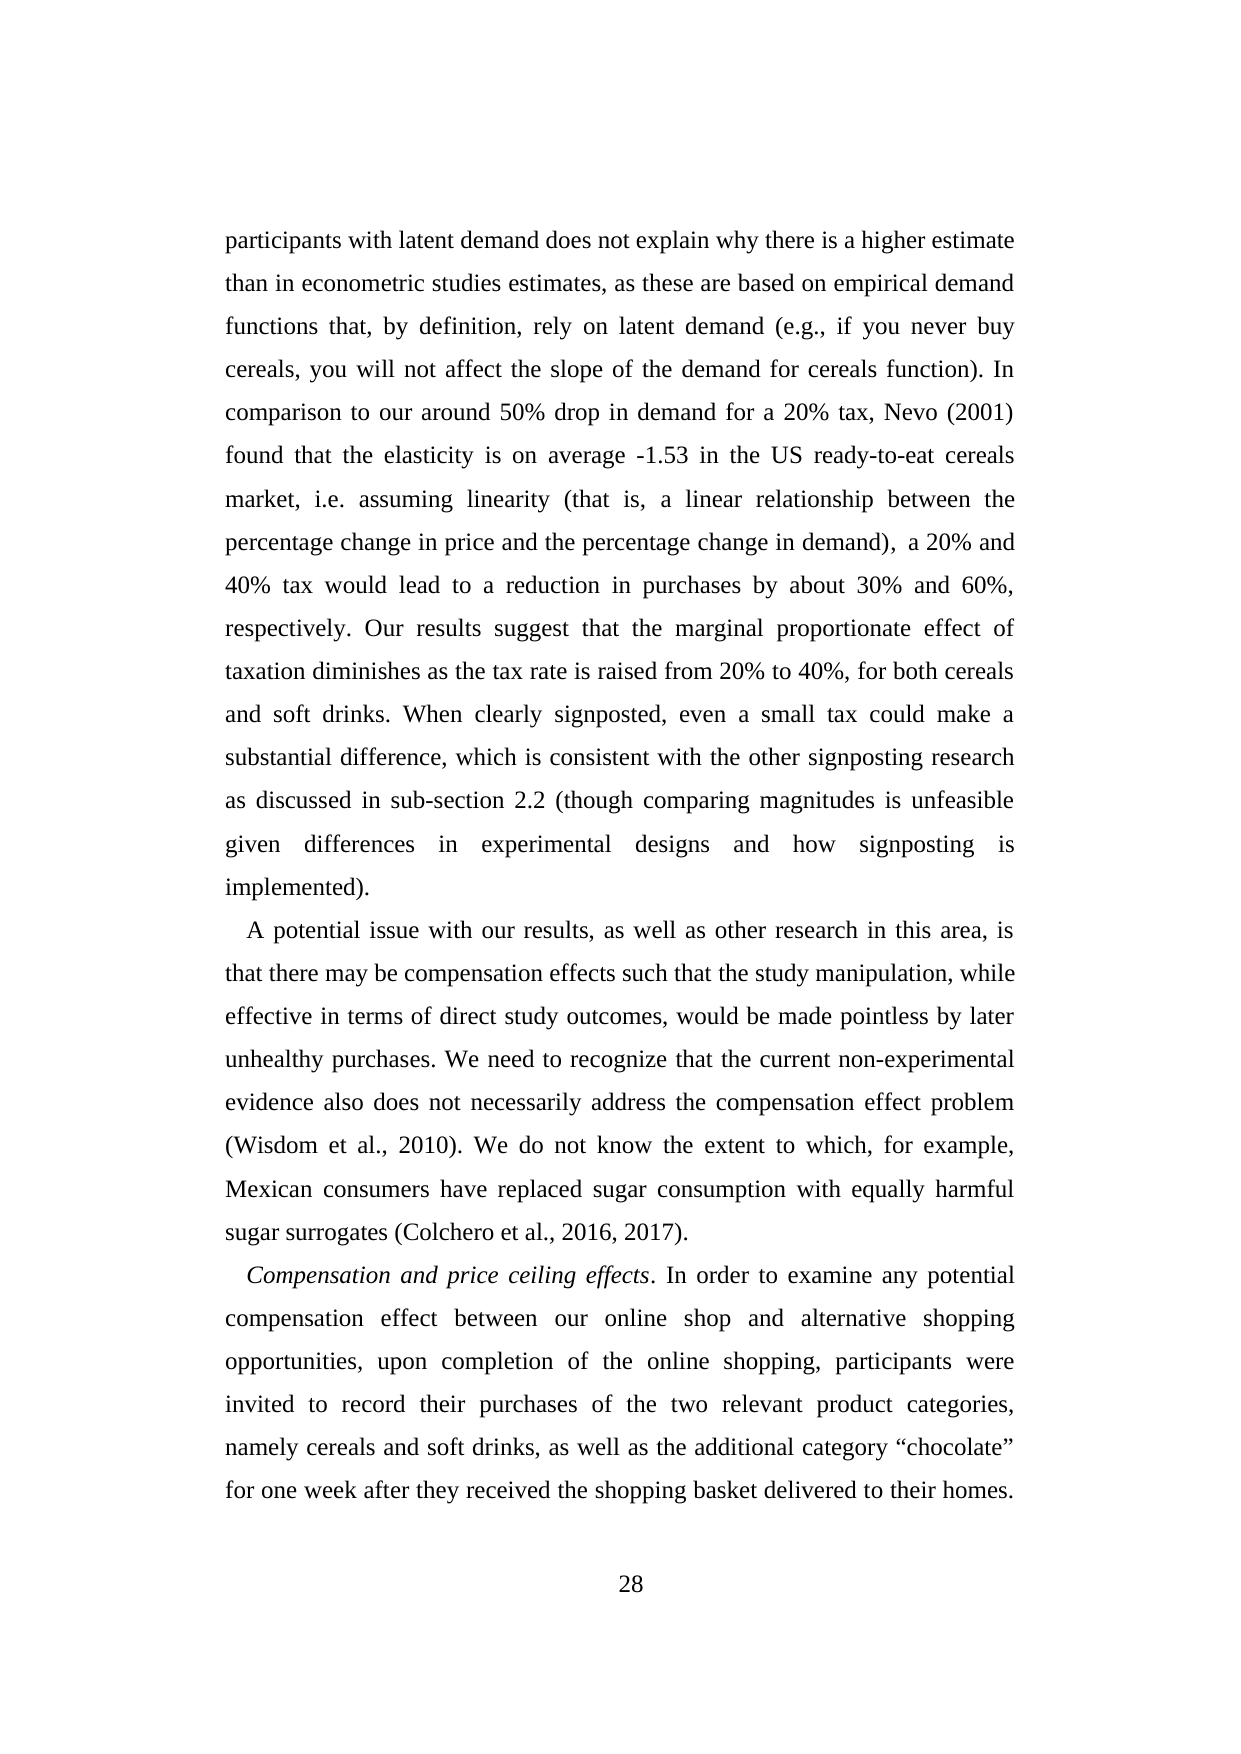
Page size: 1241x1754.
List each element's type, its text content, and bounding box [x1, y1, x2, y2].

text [225, 1260, 1015, 1504]
text A potential issue with our results, as well as other research in this area, is that there may be compensation effects such that the study manipulation, while effective in terms of direct study outcomes, would be made pointless by later unhealthy purchases. We need to recognize that the current non-experimental evidence also does not necessarily address the compensation effect problem (Wisdom et al., 2010). We do not know the extent to which, for example, Mexican consumers have replaced sugar consumption with equally harmful sugar surrogates (Colchero et al., 2016, 2017). [225, 915, 1015, 1246]
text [225, 225, 1015, 901]
